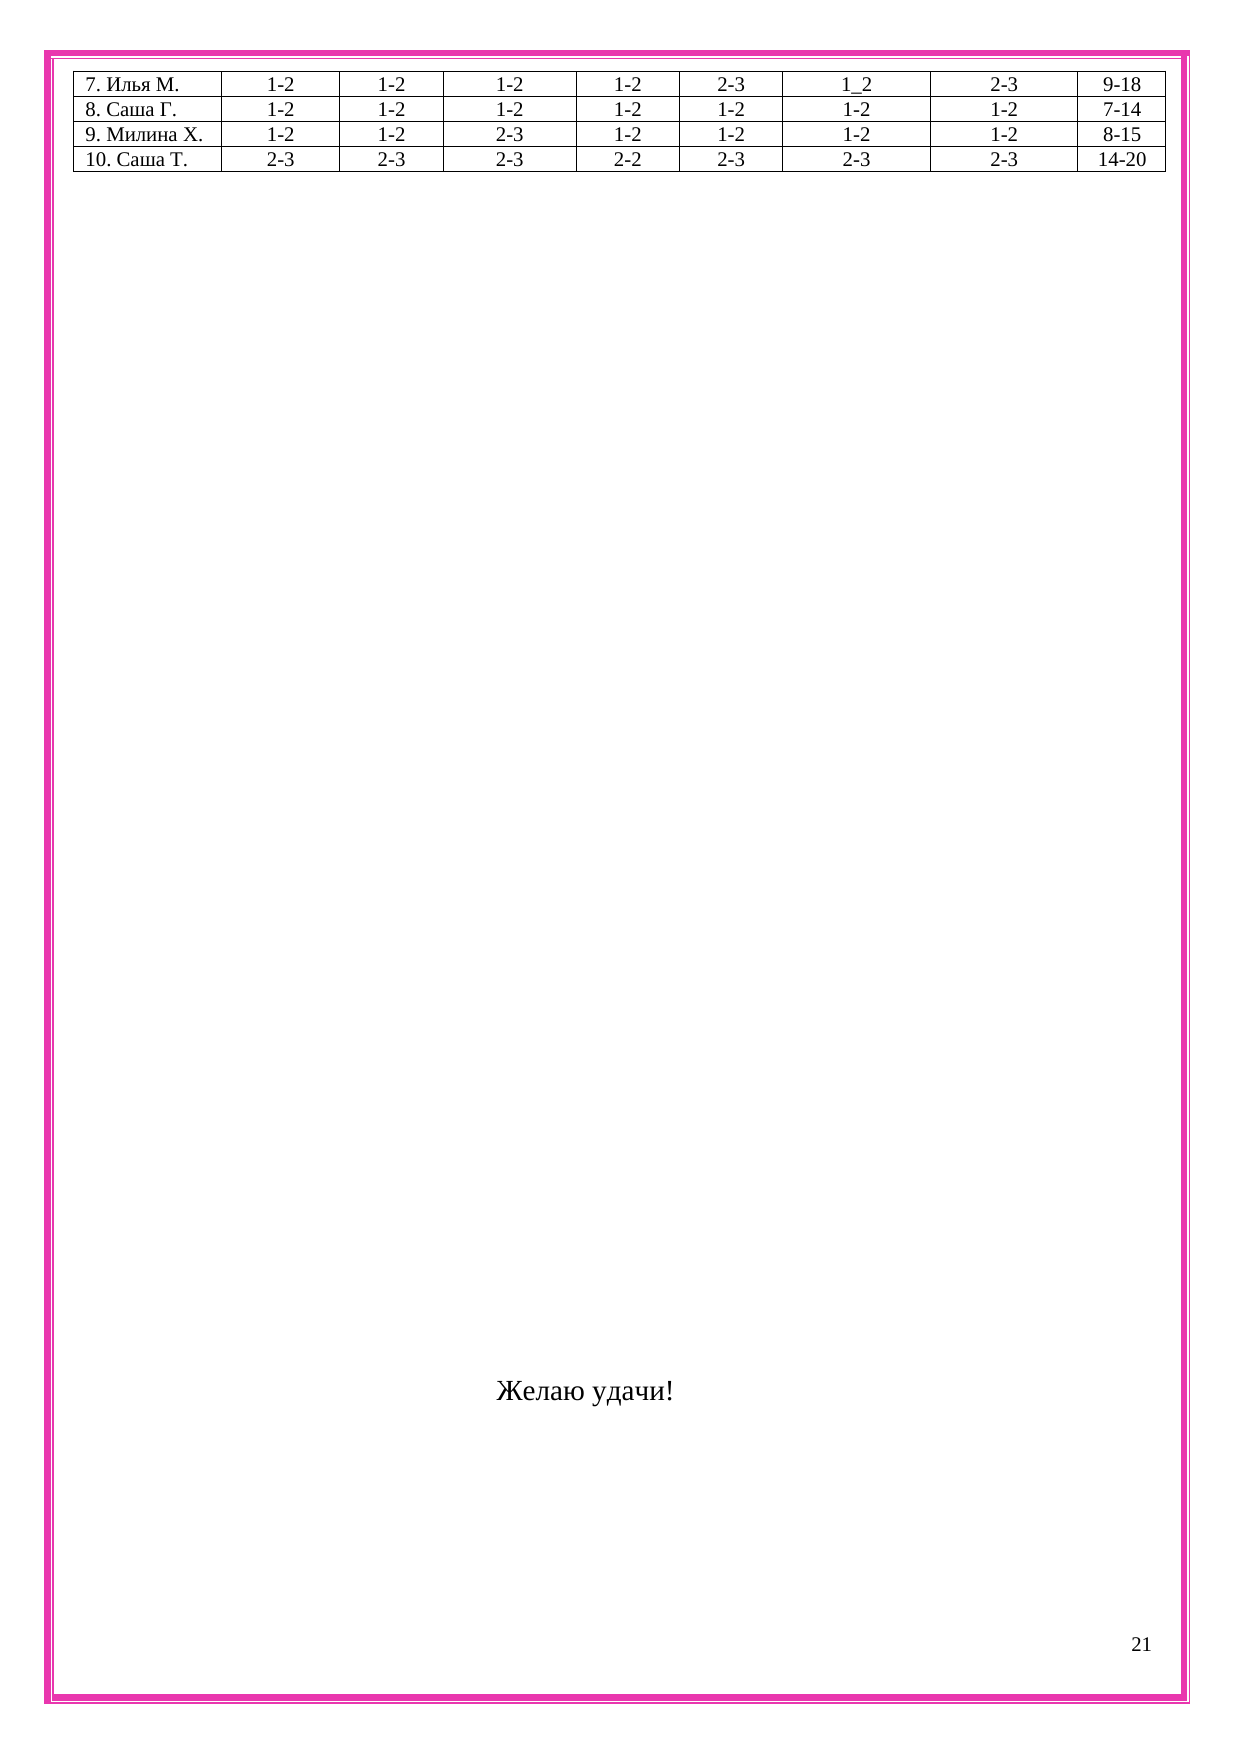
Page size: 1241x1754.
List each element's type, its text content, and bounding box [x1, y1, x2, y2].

table_cell 1-2 [577, 72, 679, 96]
table_cell 1-2 [222, 122, 339, 146]
table_cell 2-3 [783, 147, 930, 171]
table_cell 8-15 [1078, 122, 1165, 146]
table_cell 2-3 [680, 147, 782, 171]
table_cell 2-3 [340, 147, 443, 171]
table_cell 2-3 [222, 147, 339, 171]
table_cell 9. Милина Х. [74, 122, 221, 146]
table_cell 1-2 [931, 97, 1077, 121]
table_cell 1-2 [222, 97, 339, 121]
table_cell 2-3 [931, 147, 1077, 171]
table_cell 1-2 [340, 97, 443, 121]
table_cell 1-2 [577, 97, 679, 121]
table_cell 1-2 [222, 72, 339, 96]
table_cell 1-2 [340, 122, 443, 146]
table_cell 1-2 [444, 97, 576, 121]
table_cell 7-14 [1078, 97, 1165, 121]
table_cell 8. Саша Г. [74, 97, 221, 121]
table_cell 2-3 [444, 122, 576, 146]
table_cell 2-2 [577, 147, 679, 171]
table_cell 1-2 [931, 122, 1077, 146]
table_cell 1-2 [783, 122, 930, 146]
text Желаю удачи! [54, 1373, 1152, 1407]
table_cell 7. Илья М. [74, 72, 221, 96]
table_cell 14-20 [1078, 147, 1165, 171]
table_cell 2-3 [444, 147, 576, 171]
table_cell 10. Саша Т. [74, 147, 221, 171]
table_cell 2-3 [680, 72, 782, 96]
table_cell 1-2 [444, 72, 576, 96]
table_cell 9-18 [1078, 72, 1165, 96]
table_cell 1-2 [577, 122, 679, 146]
table_cell 1_2 [783, 72, 930, 96]
table_cell 1-2 [783, 97, 930, 121]
table_cell 1-2 [340, 72, 443, 96]
table_cell 2-3 [931, 72, 1077, 96]
table_cell 1-2 [680, 97, 782, 121]
table_cell 1-2 [680, 122, 782, 146]
